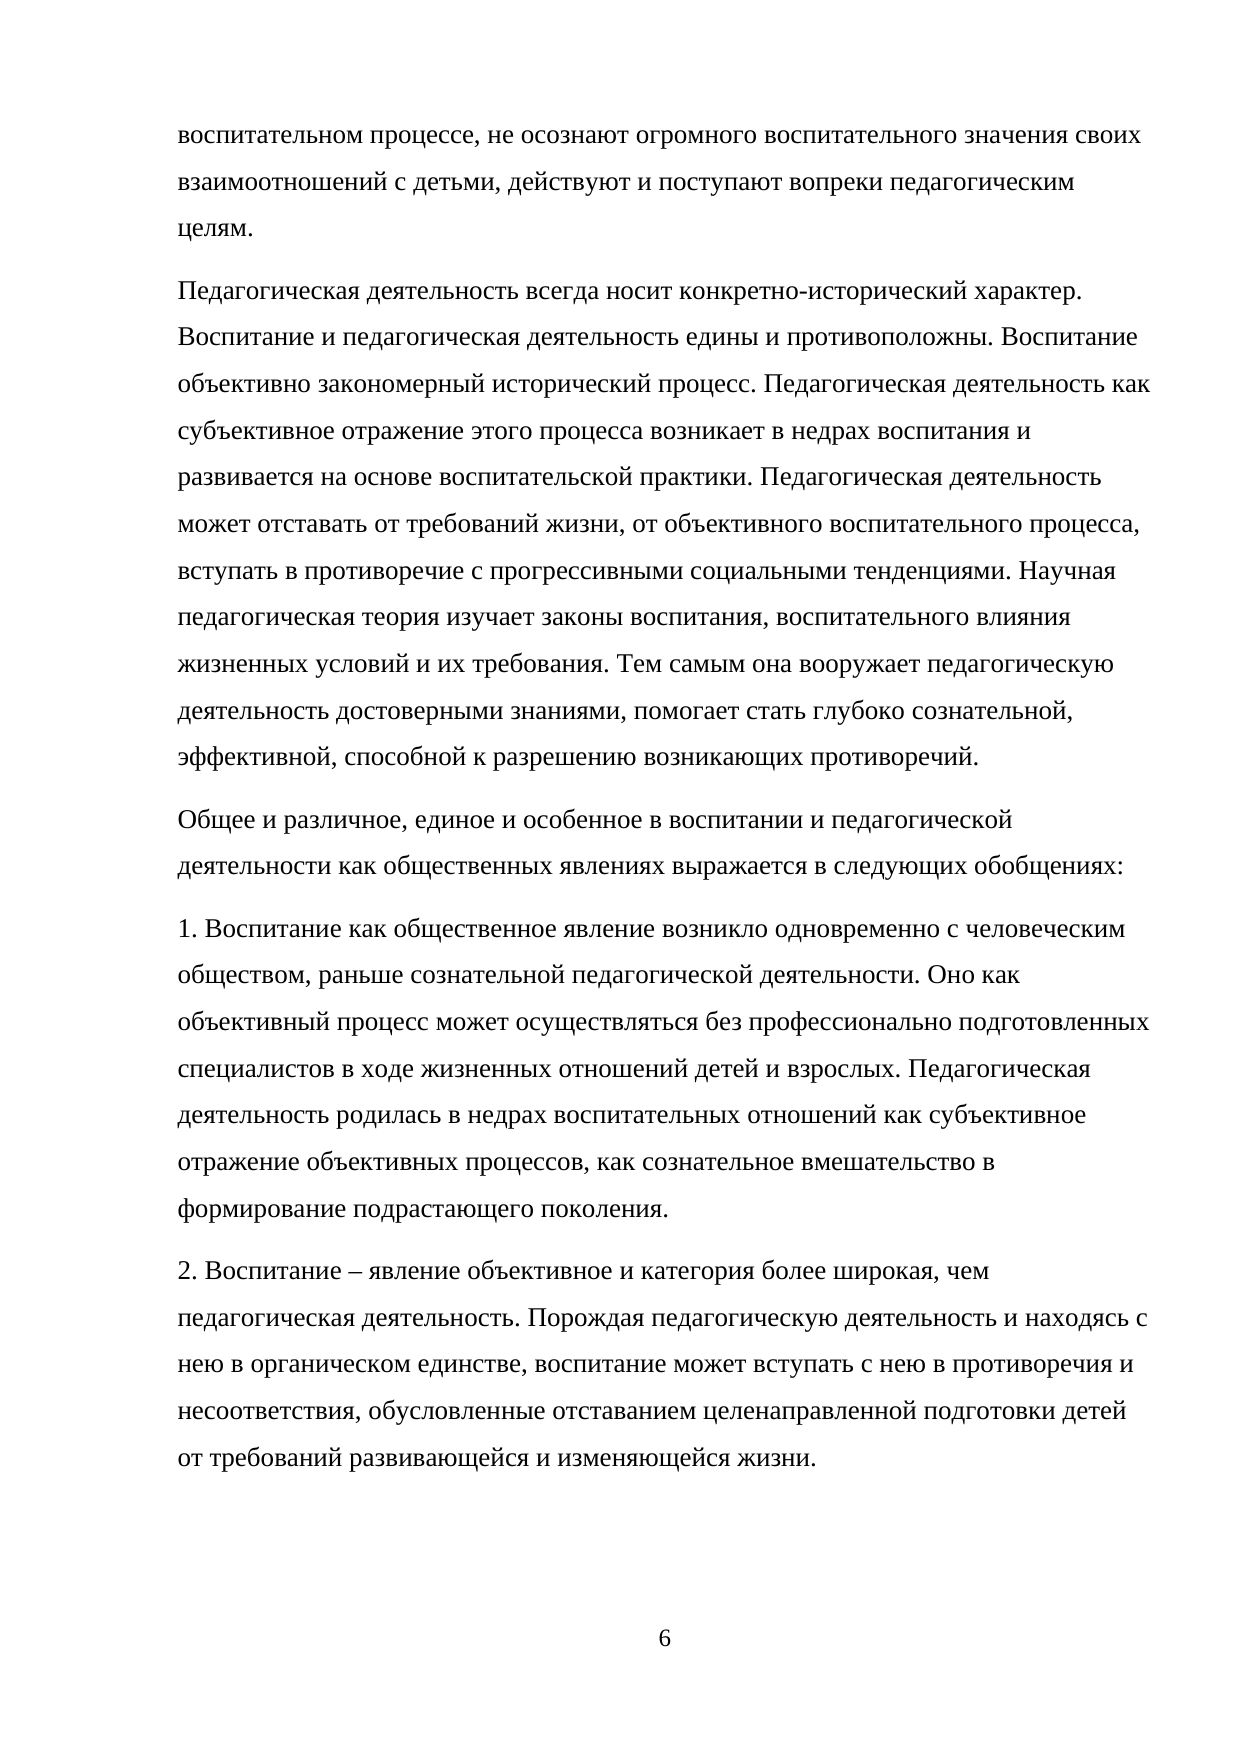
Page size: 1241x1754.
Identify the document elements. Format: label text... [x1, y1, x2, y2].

text Педагогическая деятельность всегда носит конкретно-исторический характер. Воспитание и педагогическая деятельность едины и противоположны. Воспитание объективно закономерный исторический процесс. Педагогическая деятельность как субъективное отражение этого процесса возникает в недрах воспитания и развивается на основе воспитательской практики. Педагогическая деятельность может отставать от требований жизни, от объективного воспитательного процесса, вступать в противоречие с прогрессивными социальными тенденциями. Научная педагогическая теория изучает законы воспитания, воспитательного влияния жизненных условий и их требования. Тем самым она вооружает педагогическую деятельность достоверными знаниями, помогает стать глубоко сознательной, эффективной, способной к разрешению возникающих противоречий. [177, 274, 1152, 772]
text воспитательном процессе, не осознают огромного воспитательного значения своих взаимоотношений с детьми, действуют и поступают вопреки педагогическим целям. [177, 118, 1152, 243]
text 2. Воспитание – явление объективное и категория более широкая, чем педагогическая деятельность. Порождая педагогическую деятельность и находясь с нею в органическом единстве, воспитание может вступать с нею в противоречия и несоответствия, обусловленные отставанием целенаправленной подготовки детей от требований развивающейся и изменяющейся жизни. [177, 1254, 1152, 1472]
text Общее и различное, единое и особенное в воспитании и педагогической деятельности как общественных явлениях выражается в следующих обобщениях: [177, 803, 1152, 881]
text 1. Воспитание как общественное явление возникло одновременно с человеческим обществом, раньше сознательной педагогической деятельности. Оно как объективный процесс может осуществляться без профессионально подготовленных специалистов в ходе жизненных отношений детей и взрослых. Педагогическая деятельность родилась в недрах воспитательных отношений как субъективное отражение объективных процессов, как сознательное вмешательство в формирование подрастающего поколения. [177, 912, 1152, 1223]
